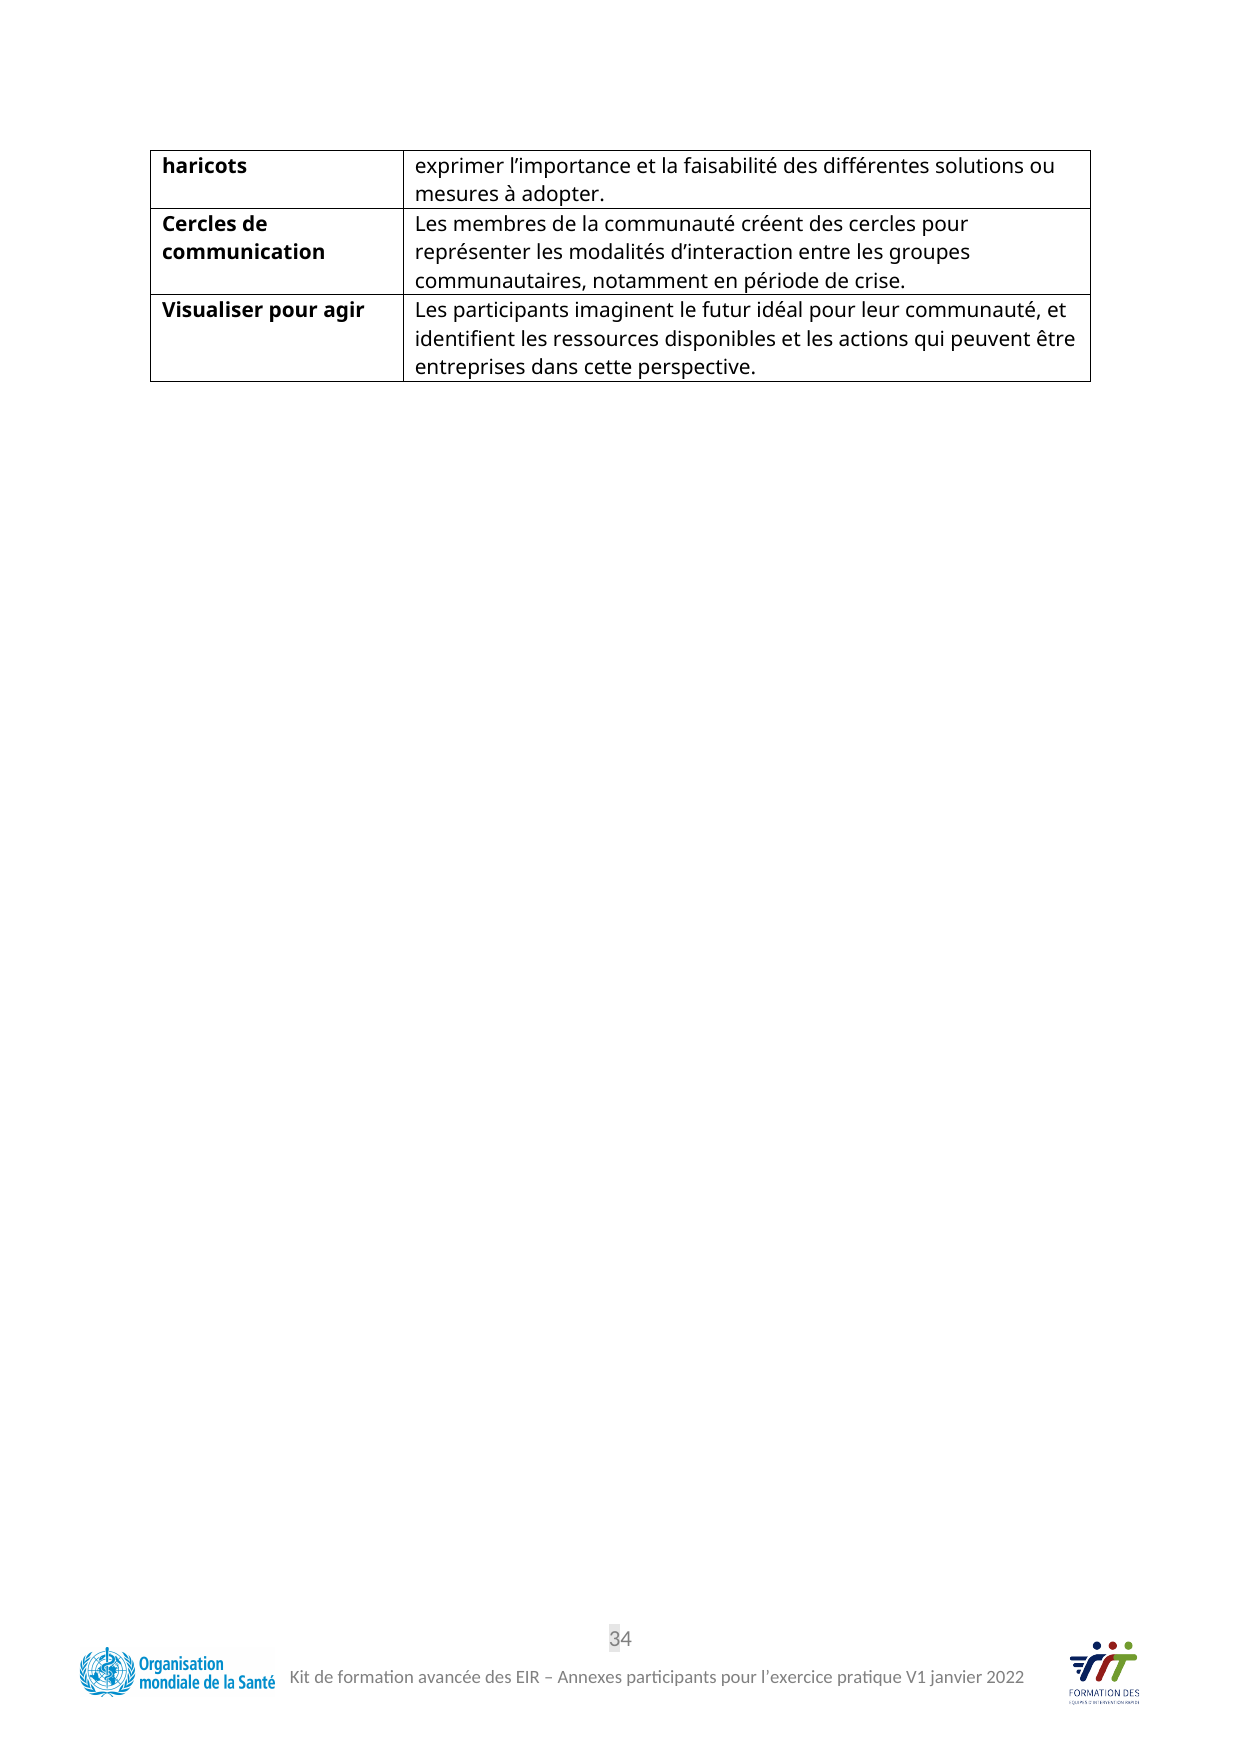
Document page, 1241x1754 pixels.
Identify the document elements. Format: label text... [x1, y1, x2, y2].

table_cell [404, 151, 1090, 208]
picture [79, 1647, 275, 1697]
table_cell Les membres de la communauté créent des cercles pour représenter les modalités d’interaction entre les groupes communautaires, notamment en période de crise. [404, 209, 1090, 294]
picture [1069, 1641, 1140, 1705]
table_cell Les participants imaginent le futur idéal pour leur communauté, et identifient les ressources disponibles et les actions qui peuvent être entreprises dans cette perspective. [404, 295, 1090, 381]
table_cell Visualiser pour agir [151, 295, 403, 381]
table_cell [151, 151, 403, 208]
table_cell Cercles de communication [151, 209, 403, 294]
